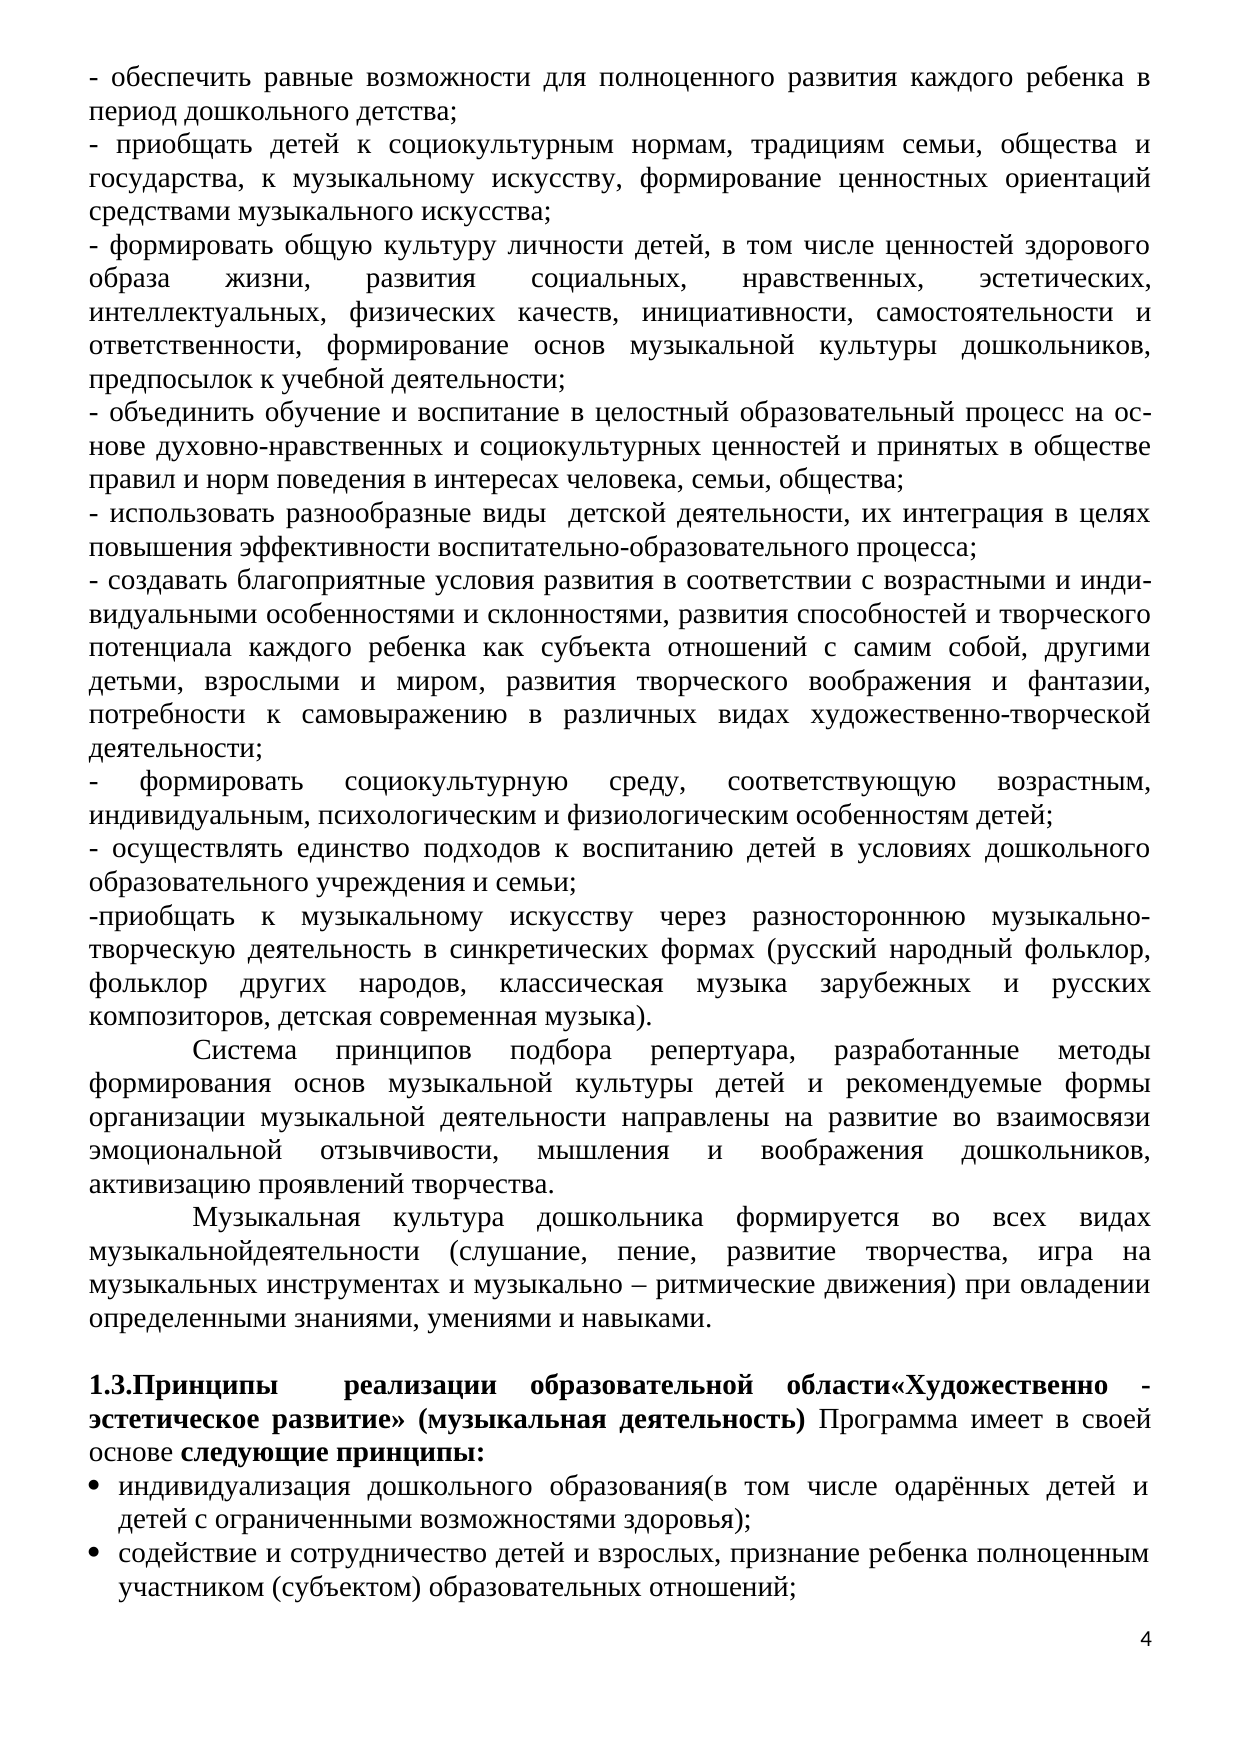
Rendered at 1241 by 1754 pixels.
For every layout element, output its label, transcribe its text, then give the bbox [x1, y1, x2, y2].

text - формировать общую культуру личности детей, в том числе ценностей здорового образа жизни, развития социальных, нравственных, эстетических, интеллектуальных, физических качеств, инициативности, самостоятельности и ответственности, формирование основ музыкальной культуры дошкольников, предпосылок к учебной деятельности; [89, 227, 1152, 394]
text - использовать разнообразные виды детской деятельности, их интеграция в целях повышения эффективности воспитательно-образовательного процесса; [89, 495, 1152, 562]
text 1.3.Принципы реализации образовательной области«Художественно - эстетическое развитие» (музыкальная деятельность) Программа имеет в своей основе следующие принципы: [89, 1367, 1152, 1468]
list содействие и сотрудничество детей и взрослых, признание ребенка полноценным участником (субъектом) образовательных отношений; [89, 1535, 1149, 1602]
text Музыкальная культура дошкольника формируется во всех видах музыкальнойдеятельности (слушание, пение, развитие творчества, игра на музыкальных инструментах и музыкально – ритмические движения) при овладении определенными знаниями, умениями и навыками. [89, 1199, 1152, 1334]
text - формировать социокультурную среду, соответствующую возрастным, индивидуальным, психологическим и физиологическим особенностям детей; [89, 763, 1152, 831]
text Система принципов подбора репертуара, разработанные методы формирования основ музыкальной культуры детей и рекомендуемые формы организации музыкальной деятельности направлены на развитие во взаимосвязи эмоциональной отзывчивости, мышления и воображения дошкольников, активизацию проявлений творчества. [89, 1032, 1152, 1199]
text - осуществлять единство подходов к воспитанию детей в условиях дошкольного образовательного учреждения и семьи; [89, 831, 1152, 898]
text - создавать благоприятные условия развития в соответствии с возрастными и индивидуальными особенностями и склонностями, развития способностей и творческого потенциала каждого ребенка как субъекта отношений с самим собой, другими детьми, взрослыми и миром, развития творческого воображения и фантазии, потребности к самовыражению в различных видах художественно-творческой деятельности; [89, 562, 1152, 763]
text - обеспечить равные возможности для полноценного развития каждого ребенка в период дошкольного детства; [89, 59, 1152, 126]
text - объединить обучение и воспитание в целостный образовательный процесс на основе духовно-нравственных и социокультурных ценностей и принятых в обществе правил и норм поведения в интересах человека, семьи, общества; [89, 394, 1152, 495]
text - приобщать детей к социокультурным нормам, традициям семьи, общества и государства, к музыкальному искусству, формирование ценностных ориентаций средствами музыкального искусства; [89, 126, 1152, 227]
text -приобщать к музыкальному искусству через разностороннюю музыкально-творческую деятельность в синкретических формах (русский народный фольклор, фольклор других народов, классическая музыка зарубежных и русских композиторов, детская современная музыка). [89, 898, 1152, 1032]
list индивидуализация дошкольного образования(в том числе одарённых детей и детей с ограниченными возможностями здоровья); [89, 1468, 1149, 1535]
